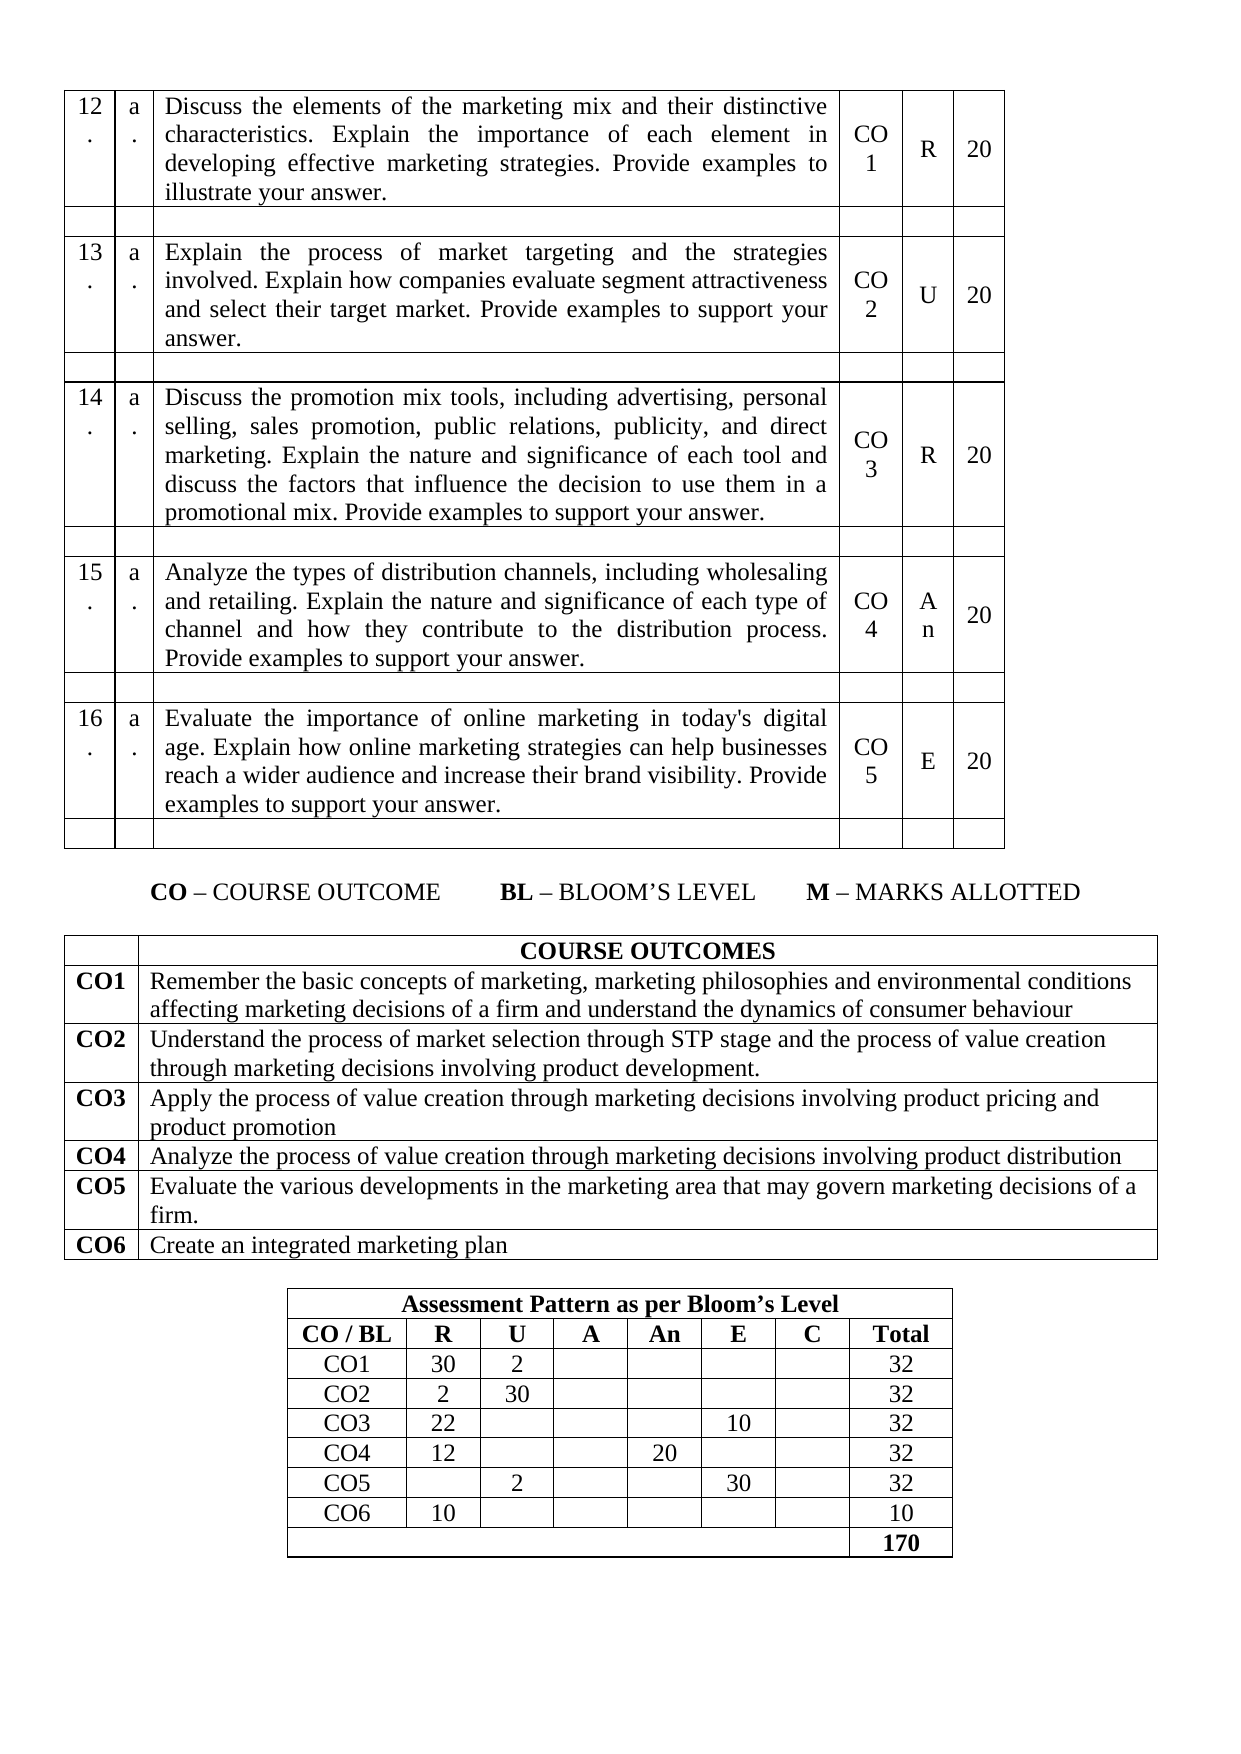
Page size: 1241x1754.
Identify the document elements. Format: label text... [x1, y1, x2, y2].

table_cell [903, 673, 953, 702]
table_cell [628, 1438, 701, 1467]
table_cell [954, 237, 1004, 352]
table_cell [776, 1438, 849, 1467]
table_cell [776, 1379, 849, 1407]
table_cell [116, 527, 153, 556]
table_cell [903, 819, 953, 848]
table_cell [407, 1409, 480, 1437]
text CO – COURSE OUTCOME BL – BLOOM’S LEVEL M – MARKS ALLOTTED [150, 877, 1090, 906]
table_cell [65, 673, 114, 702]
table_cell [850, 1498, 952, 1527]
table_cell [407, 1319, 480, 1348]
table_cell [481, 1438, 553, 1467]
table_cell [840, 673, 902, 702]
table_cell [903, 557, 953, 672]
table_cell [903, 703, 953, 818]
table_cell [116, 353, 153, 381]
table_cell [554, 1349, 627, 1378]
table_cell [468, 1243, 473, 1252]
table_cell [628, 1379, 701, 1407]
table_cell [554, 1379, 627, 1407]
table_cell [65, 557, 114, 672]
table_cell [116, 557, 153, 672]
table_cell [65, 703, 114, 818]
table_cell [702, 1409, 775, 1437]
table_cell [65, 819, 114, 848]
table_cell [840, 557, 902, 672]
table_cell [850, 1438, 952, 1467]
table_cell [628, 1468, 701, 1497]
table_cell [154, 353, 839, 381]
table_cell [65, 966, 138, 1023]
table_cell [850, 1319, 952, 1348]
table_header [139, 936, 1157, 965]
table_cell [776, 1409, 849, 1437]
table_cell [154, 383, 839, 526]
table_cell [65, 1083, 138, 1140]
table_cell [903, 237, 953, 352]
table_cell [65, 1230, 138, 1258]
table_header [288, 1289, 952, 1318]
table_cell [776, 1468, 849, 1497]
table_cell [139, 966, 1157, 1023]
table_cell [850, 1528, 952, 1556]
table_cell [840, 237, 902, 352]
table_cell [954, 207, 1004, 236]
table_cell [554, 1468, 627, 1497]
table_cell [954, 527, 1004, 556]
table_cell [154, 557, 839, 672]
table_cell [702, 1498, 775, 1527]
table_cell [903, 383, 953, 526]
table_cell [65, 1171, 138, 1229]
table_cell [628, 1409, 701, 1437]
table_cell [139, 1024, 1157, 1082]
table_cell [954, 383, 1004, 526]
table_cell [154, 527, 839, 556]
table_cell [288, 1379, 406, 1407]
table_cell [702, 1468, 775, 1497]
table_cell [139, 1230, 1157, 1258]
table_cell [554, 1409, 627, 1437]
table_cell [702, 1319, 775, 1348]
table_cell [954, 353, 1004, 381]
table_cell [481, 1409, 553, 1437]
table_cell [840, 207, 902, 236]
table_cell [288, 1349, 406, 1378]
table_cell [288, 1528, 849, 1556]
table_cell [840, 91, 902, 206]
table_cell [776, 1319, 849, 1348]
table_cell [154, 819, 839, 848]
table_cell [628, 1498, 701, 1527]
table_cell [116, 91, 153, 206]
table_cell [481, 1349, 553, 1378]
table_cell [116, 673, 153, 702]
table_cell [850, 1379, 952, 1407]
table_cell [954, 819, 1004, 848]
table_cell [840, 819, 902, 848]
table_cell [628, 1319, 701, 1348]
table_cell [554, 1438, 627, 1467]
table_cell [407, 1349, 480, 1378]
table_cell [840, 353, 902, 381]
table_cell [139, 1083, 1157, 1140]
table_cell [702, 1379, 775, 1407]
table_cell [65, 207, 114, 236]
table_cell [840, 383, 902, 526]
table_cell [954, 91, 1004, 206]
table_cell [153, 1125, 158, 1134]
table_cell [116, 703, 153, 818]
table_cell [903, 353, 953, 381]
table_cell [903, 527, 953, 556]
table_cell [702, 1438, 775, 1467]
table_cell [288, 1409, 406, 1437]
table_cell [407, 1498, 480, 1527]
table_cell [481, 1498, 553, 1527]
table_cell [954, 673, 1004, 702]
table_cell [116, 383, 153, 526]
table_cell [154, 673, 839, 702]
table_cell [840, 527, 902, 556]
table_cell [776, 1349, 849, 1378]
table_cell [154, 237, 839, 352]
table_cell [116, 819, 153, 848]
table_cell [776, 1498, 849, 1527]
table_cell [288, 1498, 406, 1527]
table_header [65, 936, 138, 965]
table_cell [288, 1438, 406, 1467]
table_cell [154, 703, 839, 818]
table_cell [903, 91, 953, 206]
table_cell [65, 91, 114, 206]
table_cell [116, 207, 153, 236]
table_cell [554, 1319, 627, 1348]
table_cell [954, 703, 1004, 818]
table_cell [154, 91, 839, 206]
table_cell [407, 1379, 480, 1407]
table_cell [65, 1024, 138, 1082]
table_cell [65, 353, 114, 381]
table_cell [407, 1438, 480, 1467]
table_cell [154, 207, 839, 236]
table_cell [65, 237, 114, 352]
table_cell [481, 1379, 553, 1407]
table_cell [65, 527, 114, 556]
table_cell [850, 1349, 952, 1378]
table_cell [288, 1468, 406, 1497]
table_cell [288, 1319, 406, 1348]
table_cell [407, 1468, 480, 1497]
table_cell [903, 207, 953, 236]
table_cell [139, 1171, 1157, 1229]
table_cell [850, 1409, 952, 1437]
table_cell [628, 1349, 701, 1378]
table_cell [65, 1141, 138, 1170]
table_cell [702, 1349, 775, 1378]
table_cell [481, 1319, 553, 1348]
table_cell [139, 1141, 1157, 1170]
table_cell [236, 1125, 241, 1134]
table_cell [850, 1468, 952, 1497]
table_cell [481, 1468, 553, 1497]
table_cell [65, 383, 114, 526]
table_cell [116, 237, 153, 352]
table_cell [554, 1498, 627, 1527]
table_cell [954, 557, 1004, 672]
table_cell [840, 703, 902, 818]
